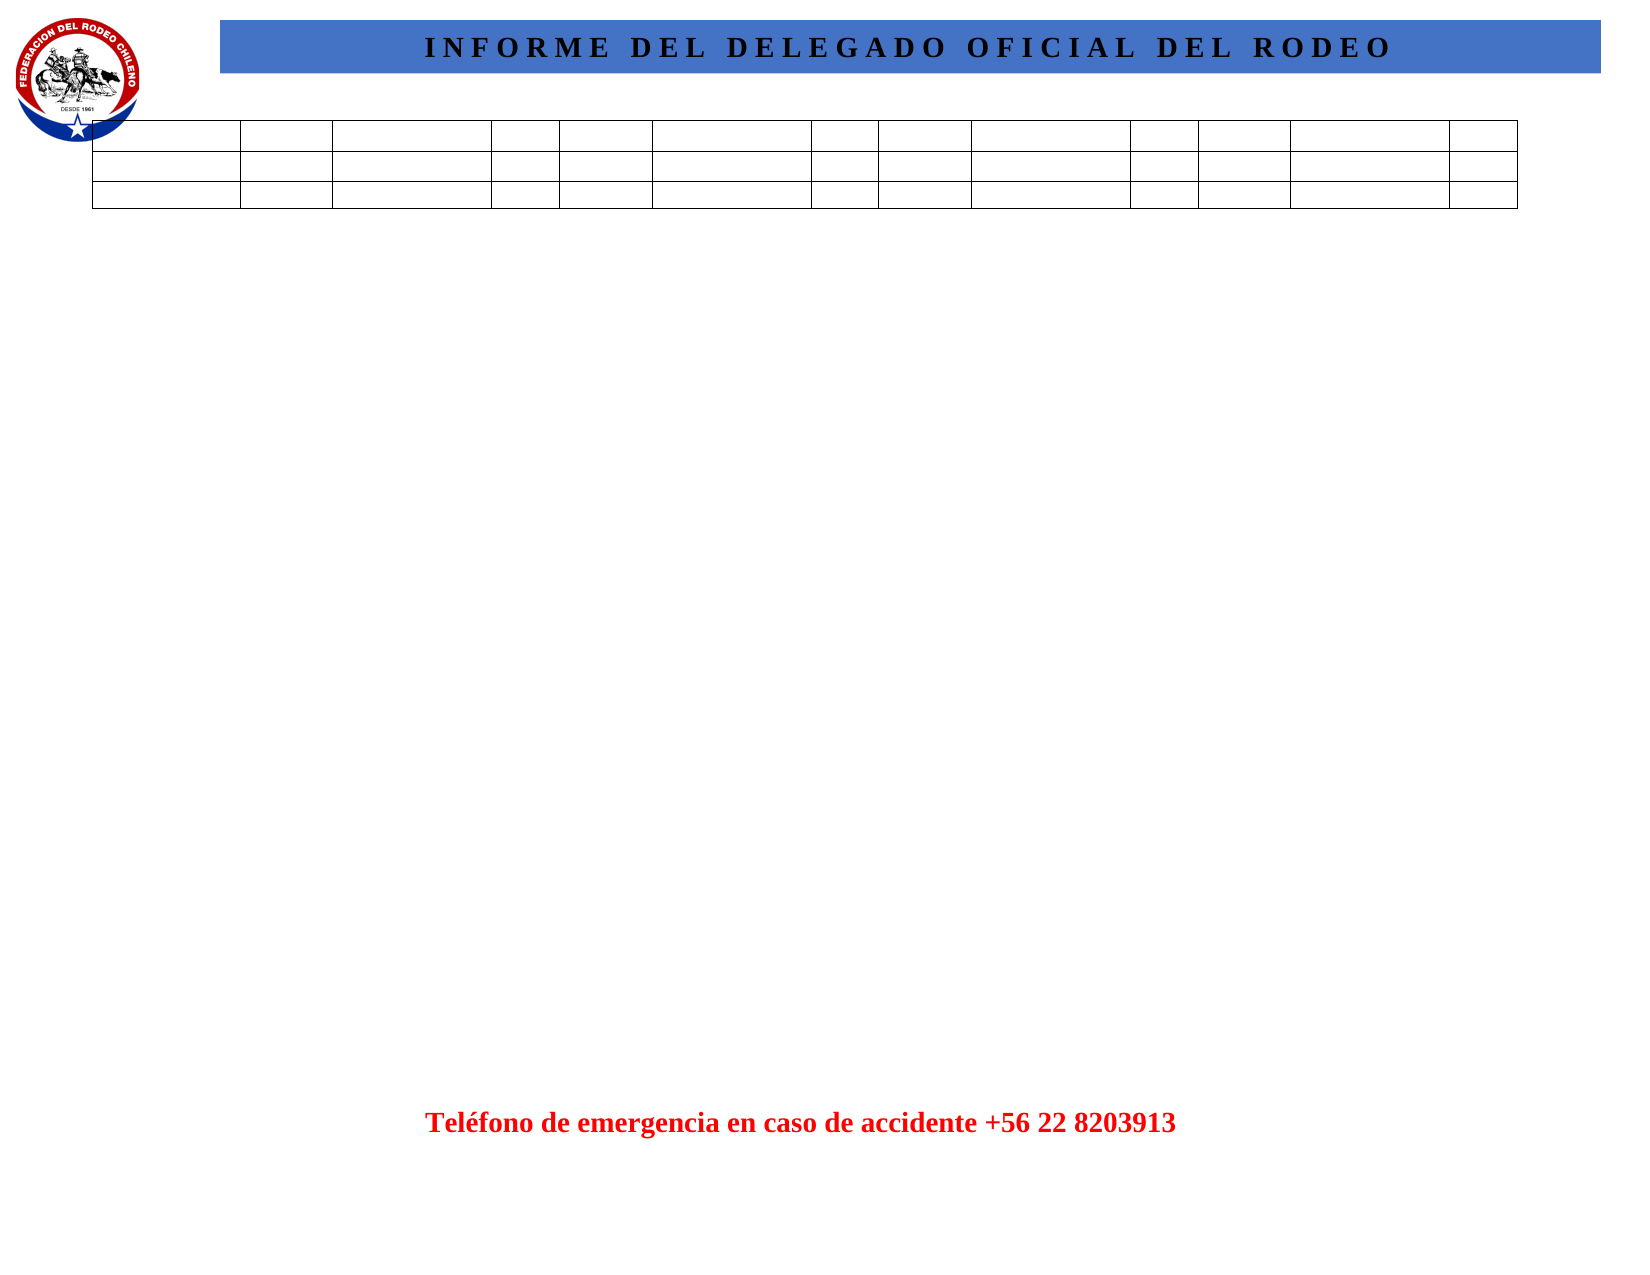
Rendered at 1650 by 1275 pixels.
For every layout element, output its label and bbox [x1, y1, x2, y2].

table_cell [1199, 152, 1290, 181]
table_cell [241, 182, 332, 208]
table_cell [1199, 182, 1290, 208]
table_cell [1131, 152, 1198, 181]
table_cell [1199, 121, 1290, 151]
table_cell [560, 152, 652, 181]
table_cell [241, 152, 332, 181]
table_cell [1450, 121, 1517, 151]
table_cell [1450, 152, 1517, 181]
table_cell [241, 121, 332, 151]
table_cell [560, 182, 652, 208]
table_cell [1291, 182, 1449, 208]
table_cell [333, 152, 491, 181]
table_cell [93, 121, 240, 151]
table_cell [972, 121, 1130, 151]
table_cell [492, 152, 559, 181]
table_cell [492, 121, 559, 151]
table_cell [560, 121, 652, 151]
picture [15, 18, 140, 142]
table_cell [653, 152, 811, 181]
table_cell [653, 182, 811, 208]
table_cell [812, 182, 878, 208]
table_cell [879, 182, 971, 208]
table_cell [879, 152, 971, 181]
table_cell [812, 121, 878, 151]
table_cell [653, 121, 811, 151]
table_cell [333, 121, 491, 151]
table_cell [1131, 182, 1198, 208]
table_cell [1131, 121, 1198, 151]
table_cell [93, 182, 240, 208]
table_cell [333, 182, 491, 208]
table_cell [492, 182, 559, 208]
table_cell [93, 152, 240, 181]
table_cell [1450, 182, 1517, 208]
table_cell [1291, 121, 1449, 151]
table_cell [812, 152, 878, 181]
table_cell [972, 182, 1130, 208]
table_cell [1291, 152, 1449, 181]
table_cell [972, 152, 1130, 181]
table_cell [879, 121, 971, 151]
